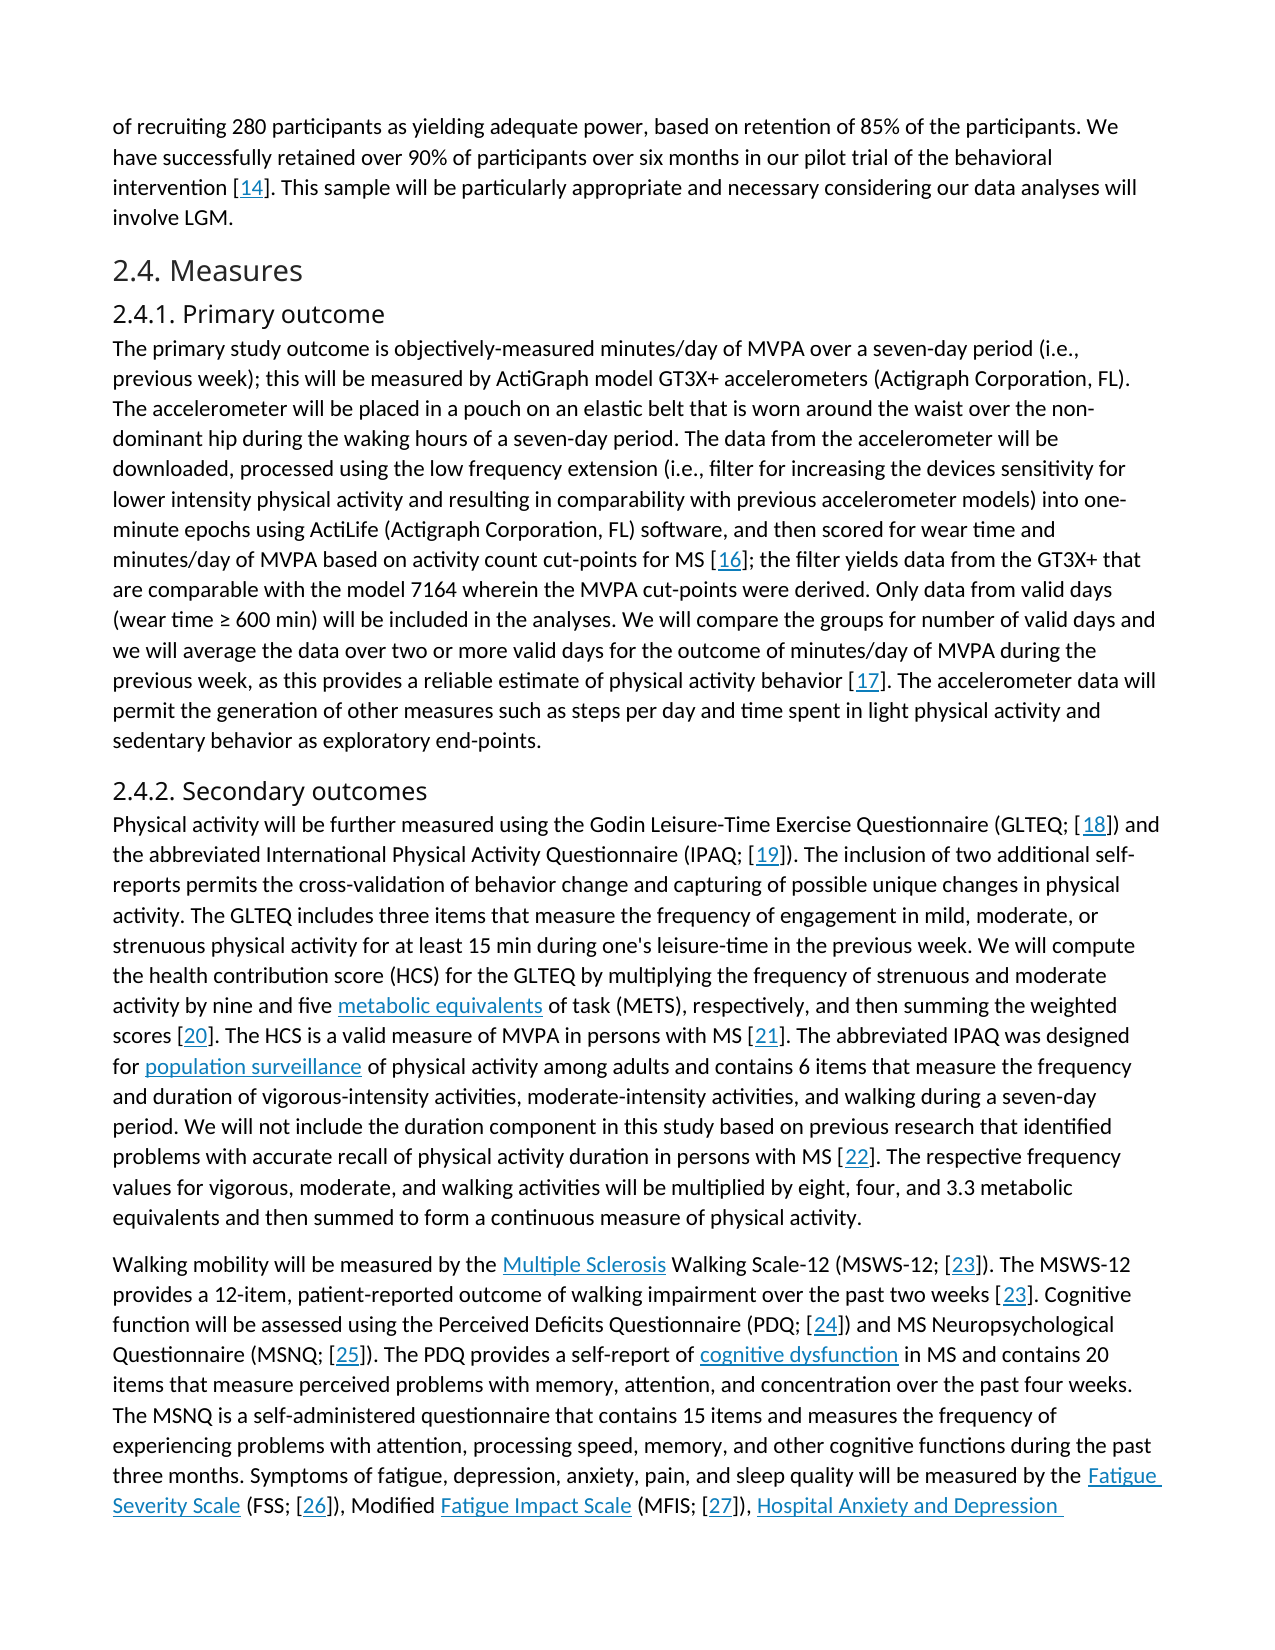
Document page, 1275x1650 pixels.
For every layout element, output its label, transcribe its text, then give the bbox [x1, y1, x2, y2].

subtitle 2.4.2. Secondary outcomes [112, 773, 1162, 807]
subtitle 2.4. Measures [112, 250, 1162, 290]
text Physical activity will be further measured using the Godin Leisure-Time Exercise Questionnaire (GLTEQ; [18]) and the abbreviated International Physical Activity Questionnaire (IPAQ; [19]). The inclusion of two additional self-reports permits the cross-validation of behavior change and capturing of possible unique changes in physical activity. The GLTEQ includes three items that measure the frequency of engagement in mild, moderate, or strenuous physical activity for at least 15 min during one's leisure-time in the previous week. We will compute the health contribution score (HCS) for the GLTEQ by multiplying the frequency of strenuous and moderate activity by nine and five metabolic equivalents of task (METS), respectively, and then summing the weighted scores [20]. The HCS is a valid measure of MVPA in persons with MS [21]. The abbreviated IPAQ was designed for population surveillance of physical activity among adults and contains 6 items that measure the frequency and duration of vigorous-intensity activities, moderate-intensity activities, and walking during a seven-day period. We will not include the duration component in this study based on previous research that identified problems with accurate recall of physical activity duration in persons with MS [22]. The respective frequency values for vigorous, moderate, and walking activities will be multiplied by eight, four, and 3.3 metabolic equivalents and then summed to form a continuous measure of physical activity. [112, 810, 1162, 1231]
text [112, 112, 1162, 231]
subtitle 2.4.1. Primary outcome [112, 297, 1162, 331]
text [112, 1250, 1162, 1519]
text The primary study outcome is objectively-measured minutes/day of MVPA over a seven-day period (i.e., previous week); this will be measured by ActiGraph model GT3X+ accelerometers (Actigraph Corporation, FL). The accelerometer will be placed in a pouch on an elastic belt that is worn around the waist over the non-dominant hip during the waking hours of a seven-day period. The data from the accelerometer will be downloaded, processed using the low frequency extension (i.e., filter for increasing the devices sensitivity for lower intensity physical activity and resulting in comparability with previous accelerometer models) into one-minute epochs using ActiLife (Actigraph Corporation, FL) software, and then scored for wear time and minutes/day of MVPA based on activity count cut-points for MS [16]; the filter yields data from the GT3X+ that are comparable with the model 7164 wherein the MVPA cut-points were derived. Only data from valid days (wear time ≥ 600 min) will be included in the analyses. We will compare the groups for number of valid days and we will average the data over two or more valid days for the outcome of minutes/day of MVPA during the previous week, as this provides a reliable estimate of physical activity behavior [17]. The accelerometer data will permit the generation of other measures such as steps per day and time spent in light physical activity and sedentary behavior as exploratory end-points. [112, 334, 1162, 754]
